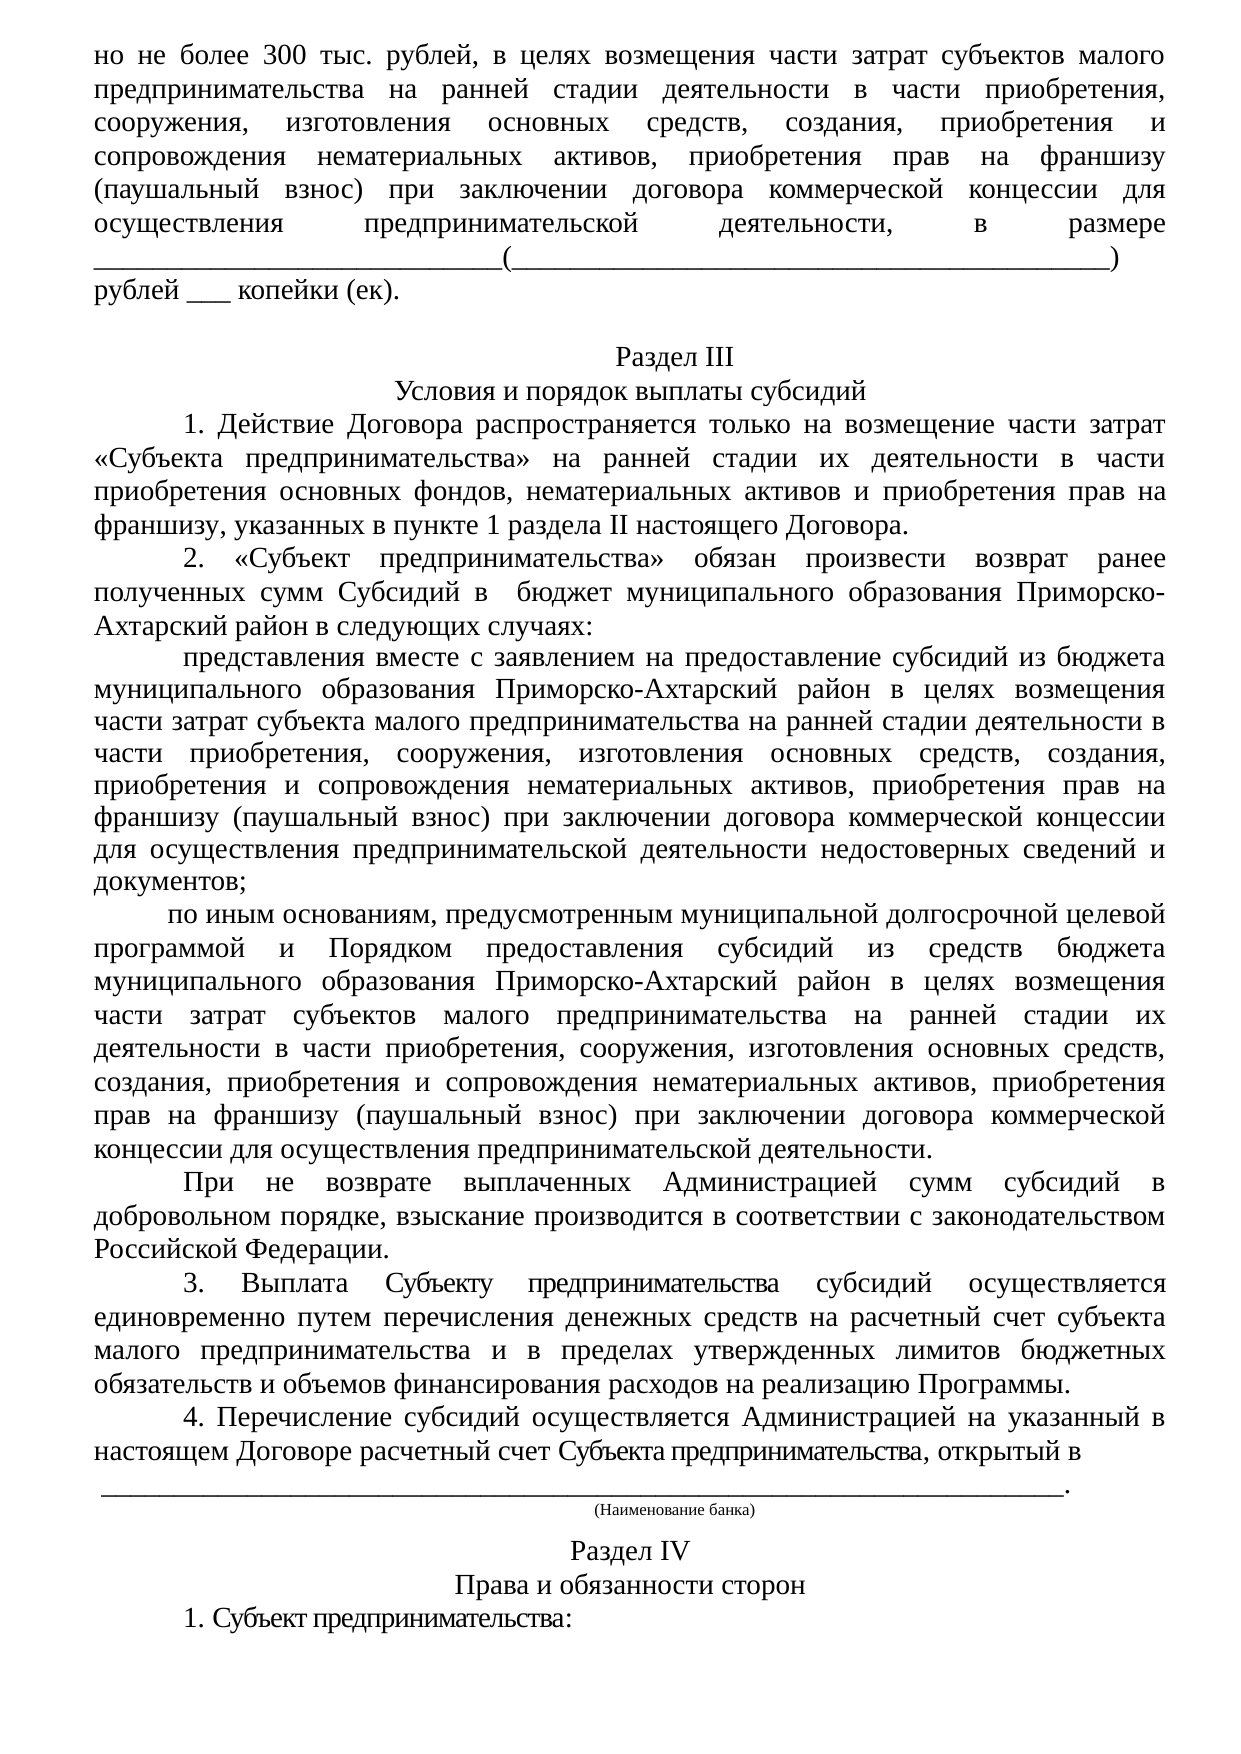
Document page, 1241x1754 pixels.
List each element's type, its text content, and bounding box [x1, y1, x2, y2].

text Права и обязанности сторон [94, 1567, 1167, 1601]
text Условия и порядок выплаты субсидий [94, 373, 1167, 406]
text представления вместе с заявлением на предоставление субсидий из бюджета муниципального образования Приморско-Ахтарский район в целях возмещения части затрат субъекта малого предпринимательства на ранней стадии деятельности в части приобретения, сооружения, изготовления основных средств, создания, приобретения и сопровождения нематериальных активов, приобретения прав на франшизу (паушальный взнос) при заключении договора коммерческой концессии для осуществления предпринимательской деятельности недостоверных сведений и документов; [94, 641, 1167, 896]
text (Наименование банка) [94, 1500, 1167, 1533]
text 1. Субъект предпринимательства: [94, 1601, 1167, 1634]
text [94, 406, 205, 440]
text 3. Выплата Субъекту предпринимательства субсидий осуществляется единовременно путем перечисления денежных средств на расчетный счет субъекта малого предпринимательства и в пределах утвержденных лимитов бюджетных обязательств и объемов финансирования расходов на реализацию Программы. [94, 1265, 1167, 1399]
text Раздел III [94, 339, 1167, 373]
text При не возврате выплаченных Администрацией сумм субсидий в добровольном порядке, взыскание производится в соответствии с законодательством Российской Федерации. [94, 1164, 1167, 1265]
text 1. Действие Договора распространяется только на возмещение части затрат «Субъекта предпринимательства» на ранней стадии их деятельности в части приобретения основных фондов, нематериальных активов и приобретения прав на франшизу, указанных в пункте 1 раздела II настоящего Договора. [94, 473, 1167, 541]
text Раздел IV [94, 1533, 1167, 1567]
text 4. Перечисление субсидий осуществляется Администрацией на указанный в настоящем Договоре расчетный счет Субъекта предпринимательства, открытый в [94, 1399, 1167, 1466]
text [94, 37, 1167, 306]
text по иным основаниям, предусмотренным муниципальной долгосрочной целевой программой и Порядком предоставления субсидий из средств бюджета муниципального образования Приморско-Ахтарский район в целях возмещения части затрат субъектов малого предпринимательства на ранней стадии их деятельности в части приобретения, сооружения, изготовления основных средств, создания, приобретения и сопровождения нематериальных активов, приобретения прав на франшизу (паушальный взнос) при заключении договора коммерческой концессии для осуществления предпринимательской деятельности. [94, 896, 1167, 1164]
text 2. «Субъект предпринимательства» обязан произвести возврат ранее полученных сумм Субсидий в бюджет муниципального образования Приморско-Ахтарский район в следующих случаях: [94, 541, 1167, 641]
text __________________________________________________________________. [94, 1466, 1167, 1500]
